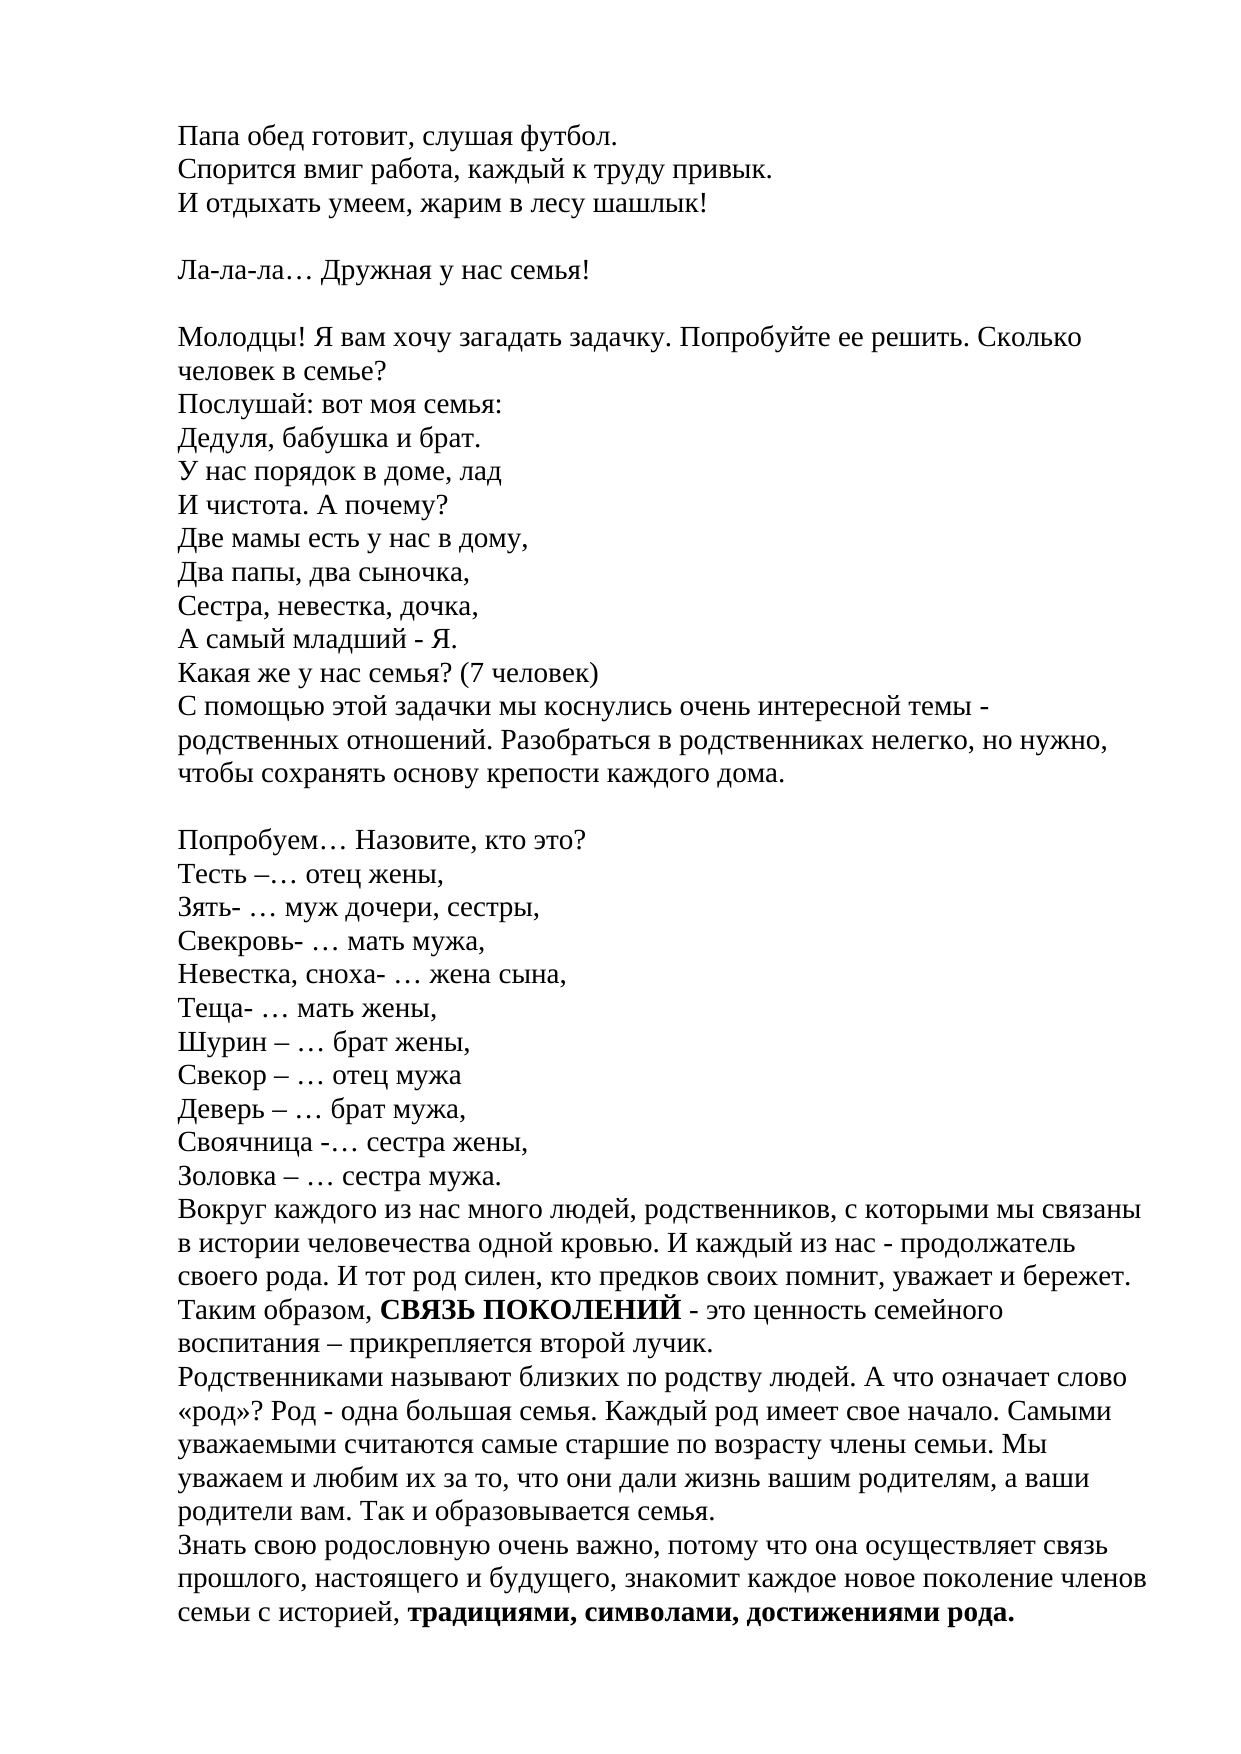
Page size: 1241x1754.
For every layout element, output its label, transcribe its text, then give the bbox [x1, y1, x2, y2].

text Вокруг каждого из нас много людей, родственников, с которыми мы связаны в истории человечества одной кровью. И каждый из нас - продолжатель своего рода. И тот род силен, кто предков своих помнит, уважает и бережет. Таким образом, СВЯЗЬ ПОКОЛЕНИЙ - это ценность семейного воспитания – прикрепляется второй лучик. [177, 1191, 1152, 1359]
text Ла-ла-ла… Дружная у нас семья! [177, 252, 1152, 286]
text Свекровь- … мать мужа, [177, 923, 1152, 957]
text Шурин – … брат жены, [177, 1024, 1152, 1057]
text А самый младший - Я. [177, 621, 1152, 655]
text Послушай: вот моя семья: [177, 386, 1152, 420]
text Сестра, невестка, дочка, [177, 588, 1152, 621]
text Спорится вмиг работа, каждый к труду привык. [177, 152, 1152, 185]
text Молодцы! Я вам хочу загадать задачку. Попробуйте ее решить. Сколько человек в семье? [177, 319, 1152, 386]
text Какая же у нас семья? (7 человек) [177, 655, 1152, 688]
text Золовка – … сестра мужа. [177, 1158, 1152, 1191]
text Два папы, два сыночка, [177, 554, 1152, 588]
text И чистота. А почему? [177, 487, 1152, 521]
text И отдыхать умеем, жарим в лесу шашлык! [177, 185, 1152, 219]
text Своячница -… сестра жены, [177, 1124, 1152, 1158]
text Невестка, сноха- … жена сына, [177, 957, 1152, 990]
text Теща- … мать жены, [177, 990, 1152, 1024]
text Родственниками называют близких по родству людей. А что означает слово «род»? Род - одна большая семья. Каждый род имеет свое начало. Самыми уважаемыми считаются самые старшие по возрасту члены семьи. Мы уважаем и любим их за то, что они дали жизнь вашим родителям, а ваши родители вам. Так и образовывается семья. [177, 1359, 1152, 1527]
text Две мамы есть у нас в дому, [177, 521, 1152, 554]
text Тесть –… отец жены, [177, 856, 1152, 889]
text Дедуля, бабушка и брат. [177, 420, 1152, 453]
text Деверь – … брат мужа, [177, 1091, 1152, 1124]
text У нас порядок в доме, лад [177, 453, 1152, 487]
text Папа обед готовит, слушая футбол. [177, 118, 1152, 152]
text С помощью этой задачки мы коснулись очень интересной темы - родственных отношений. Разобраться в родственниках нелегко, но нужно, чтобы сохранять основу крепости каждого дома. [177, 688, 1152, 789]
text Зять- … муж дочери, сестры, [177, 889, 1152, 923]
text Знать свою родословную очень важно, потому что она осуществляет связь прошлого, настоящего и будущего, знакомит каждое новое поколение членов семьи с историей, традициями, символами, достижениями рода. [177, 1527, 1152, 1627]
text Свекор – … отец мужа [177, 1057, 1152, 1091]
text Попробуем… Назовите, кто это? [177, 822, 1152, 856]
